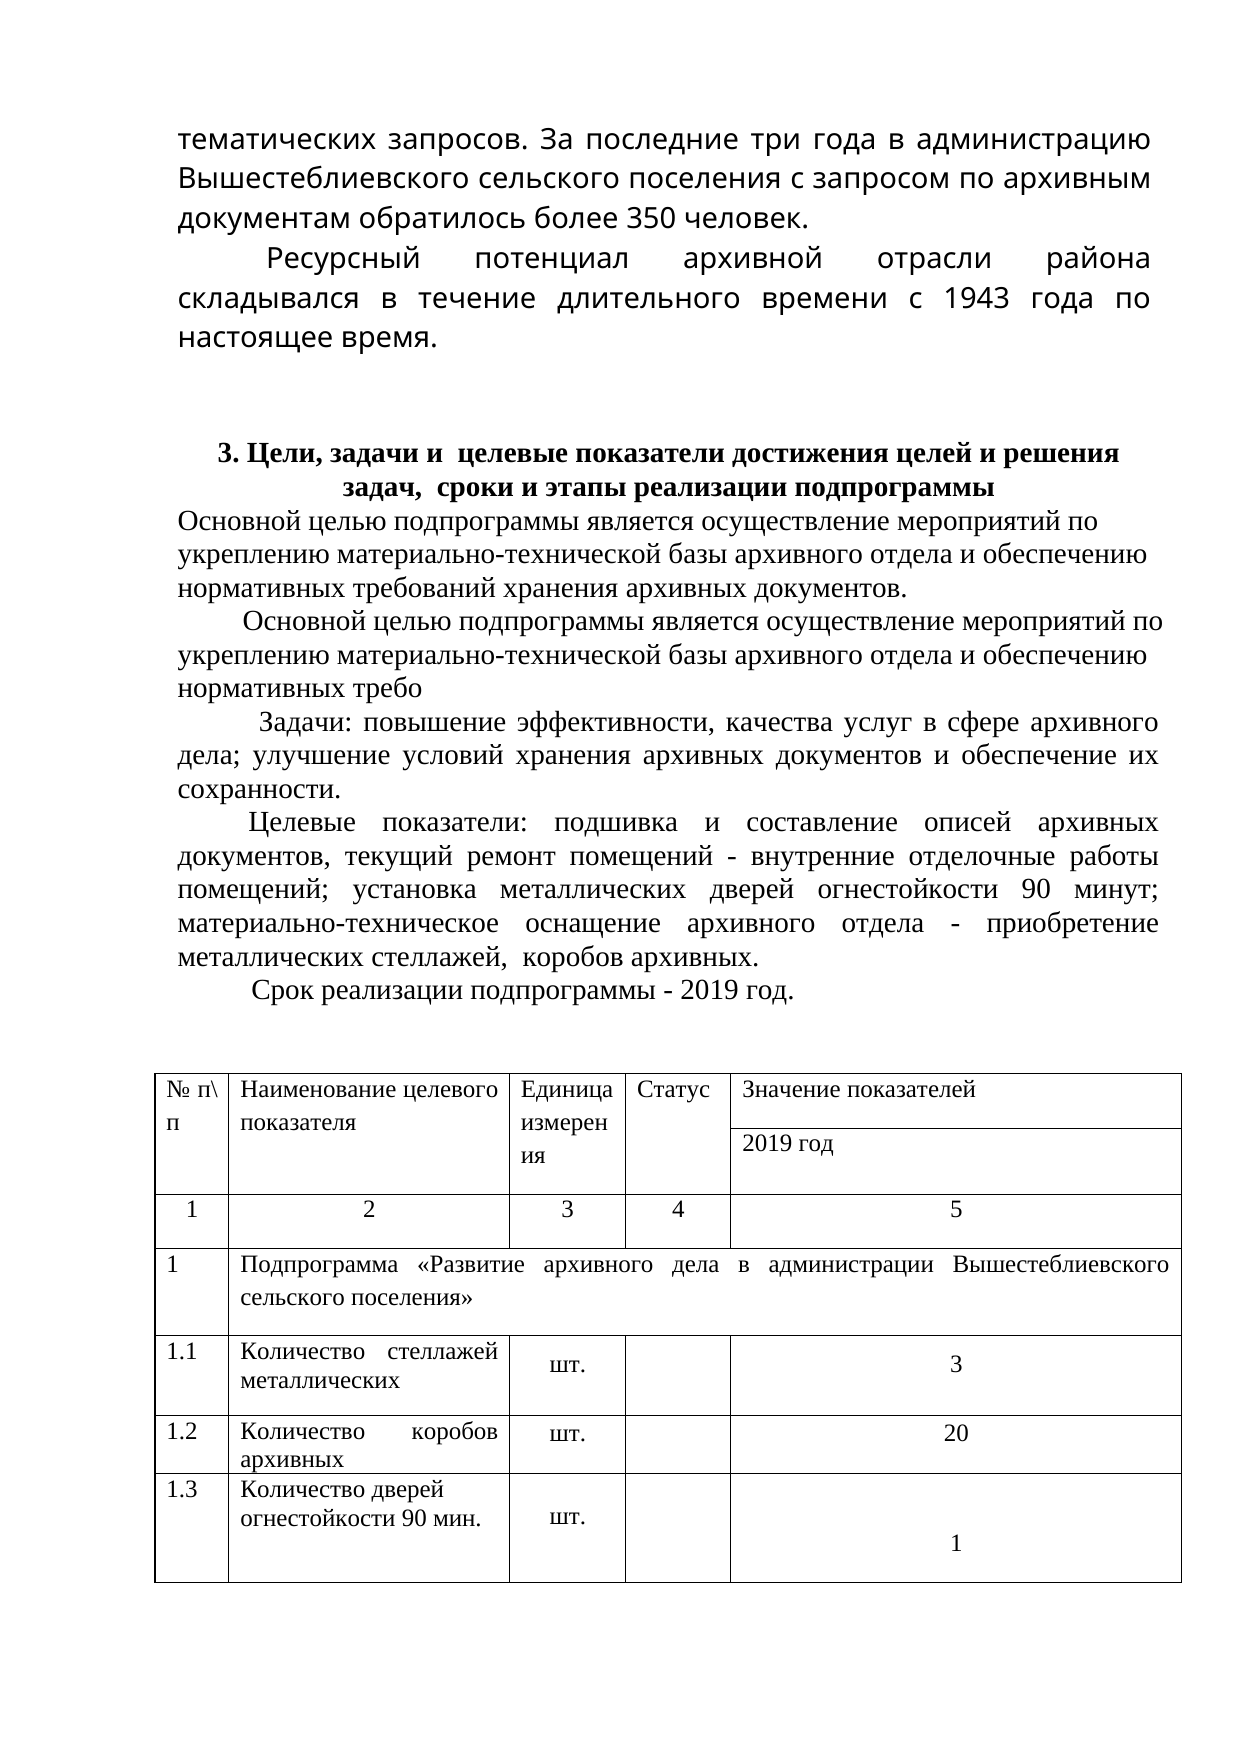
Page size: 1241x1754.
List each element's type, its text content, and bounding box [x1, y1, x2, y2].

table_cell шт. [510, 1474, 625, 1582]
table_cell [626, 1416, 730, 1473]
table_cell 1.1 [156, 1336, 228, 1415]
table_header № п\п [156, 1074, 228, 1193]
table_cell 20 [731, 1416, 1181, 1473]
table_cell [626, 1336, 730, 1415]
table_cell шт. [510, 1416, 625, 1473]
table_cell Количество стеллажей металлических [229, 1336, 509, 1415]
table_cell 1.2 [156, 1416, 228, 1473]
text Целевые показатели: подшивка и составление описей архивных документов, текущий ремонт помещений - внутренние отделочные работы помещений; установка металлических дверей огнестойкости 90 минут; материально-техническое оснащение архивного отдела - приобретение металлических стеллажей, коробов архивных. [177, 804, 1160, 972]
table_cell 1 [156, 1195, 228, 1248]
table_cell 1 [156, 1249, 228, 1335]
table_cell [626, 1474, 730, 1582]
table_cell 1 [731, 1474, 1181, 1582]
table_header Единица измерения [510, 1074, 625, 1193]
text Задачи: повышение эффективности, качества услуг в сфере архивного дела; улучшение условий хранения архивных документов и обеспечение их сохранности. [177, 704, 1160, 804]
table_header Значение показателей [731, 1074, 1181, 1127]
text Ресурсный потенциал архивной отрасли района складывался в течение длительного времени с 1943 года по настоящее время. [177, 237, 1152, 356]
table_header Наименование целевого показателя [229, 1074, 509, 1193]
table_cell Подпрограмма «Развитие архивного дела в администрации Вышестеблиевского сельского поселения» [229, 1249, 1181, 1335]
table_cell 4 [626, 1195, 730, 1248]
table_cell 3 [731, 1336, 1181, 1415]
table_cell 2 [229, 1195, 509, 1248]
table_cell Количество дверей огнестойкости 90 мин. [229, 1474, 509, 1582]
table_cell шт. [510, 1336, 625, 1415]
table_cell 3 [510, 1195, 625, 1248]
table_cell Количество коробов архивных [229, 1416, 509, 1473]
table_cell 5 [731, 1195, 1181, 1248]
text 3. Цели, задачи и целевые показатели достижения целей и решения задач, сроки и этапы реализации подпрограммы [177, 436, 1160, 503]
table_header Статус [626, 1074, 730, 1193]
table_cell 2019 год [731, 1129, 1181, 1193]
text Основной целью подпрограммы является осуществление мероприятий по укреплению материально-технической базы архивного отдела и обеспечению нормативных требований хранения архивных документов. Основной целью подпрограммы является осуществление мероприятий по укреплению материально-технической базы архивного отдела и обеспечению нормативных требо [177, 503, 1160, 704]
text Срок реализации подпрограммы - 2019 год. [177, 972, 1160, 1006]
table_cell 1.3 [156, 1474, 228, 1582]
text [177, 118, 1152, 237]
